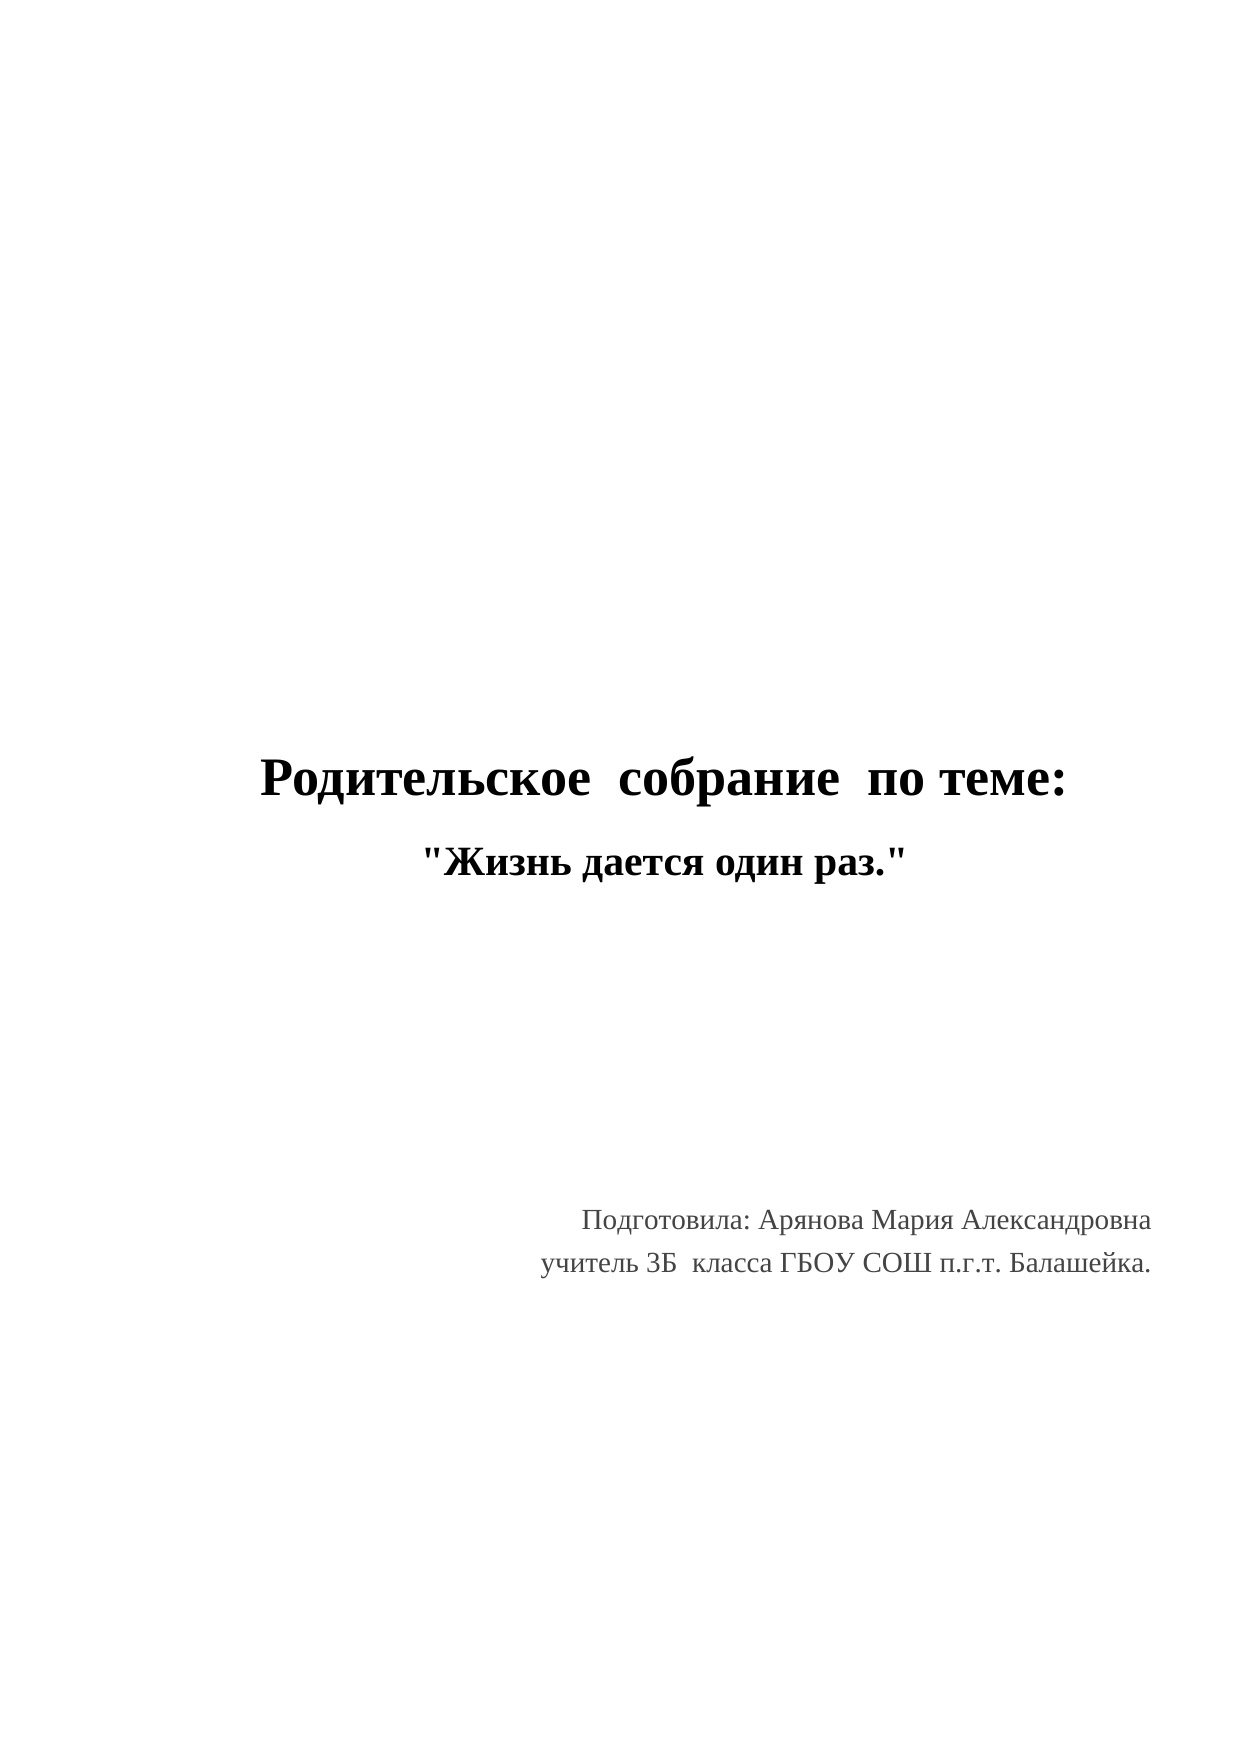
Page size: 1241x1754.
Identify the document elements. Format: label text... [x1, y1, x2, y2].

text учитель 3Б класса ГБОУ СОШ п.г.т. Балашейка. [177, 1245, 1152, 1279]
text Родительское собрание по теме: [177, 745, 1152, 807]
text "Жизнь дается один раз." [177, 837, 1152, 884]
text Подготовила: Арянова Мария Александровна [177, 1202, 1152, 1236]
